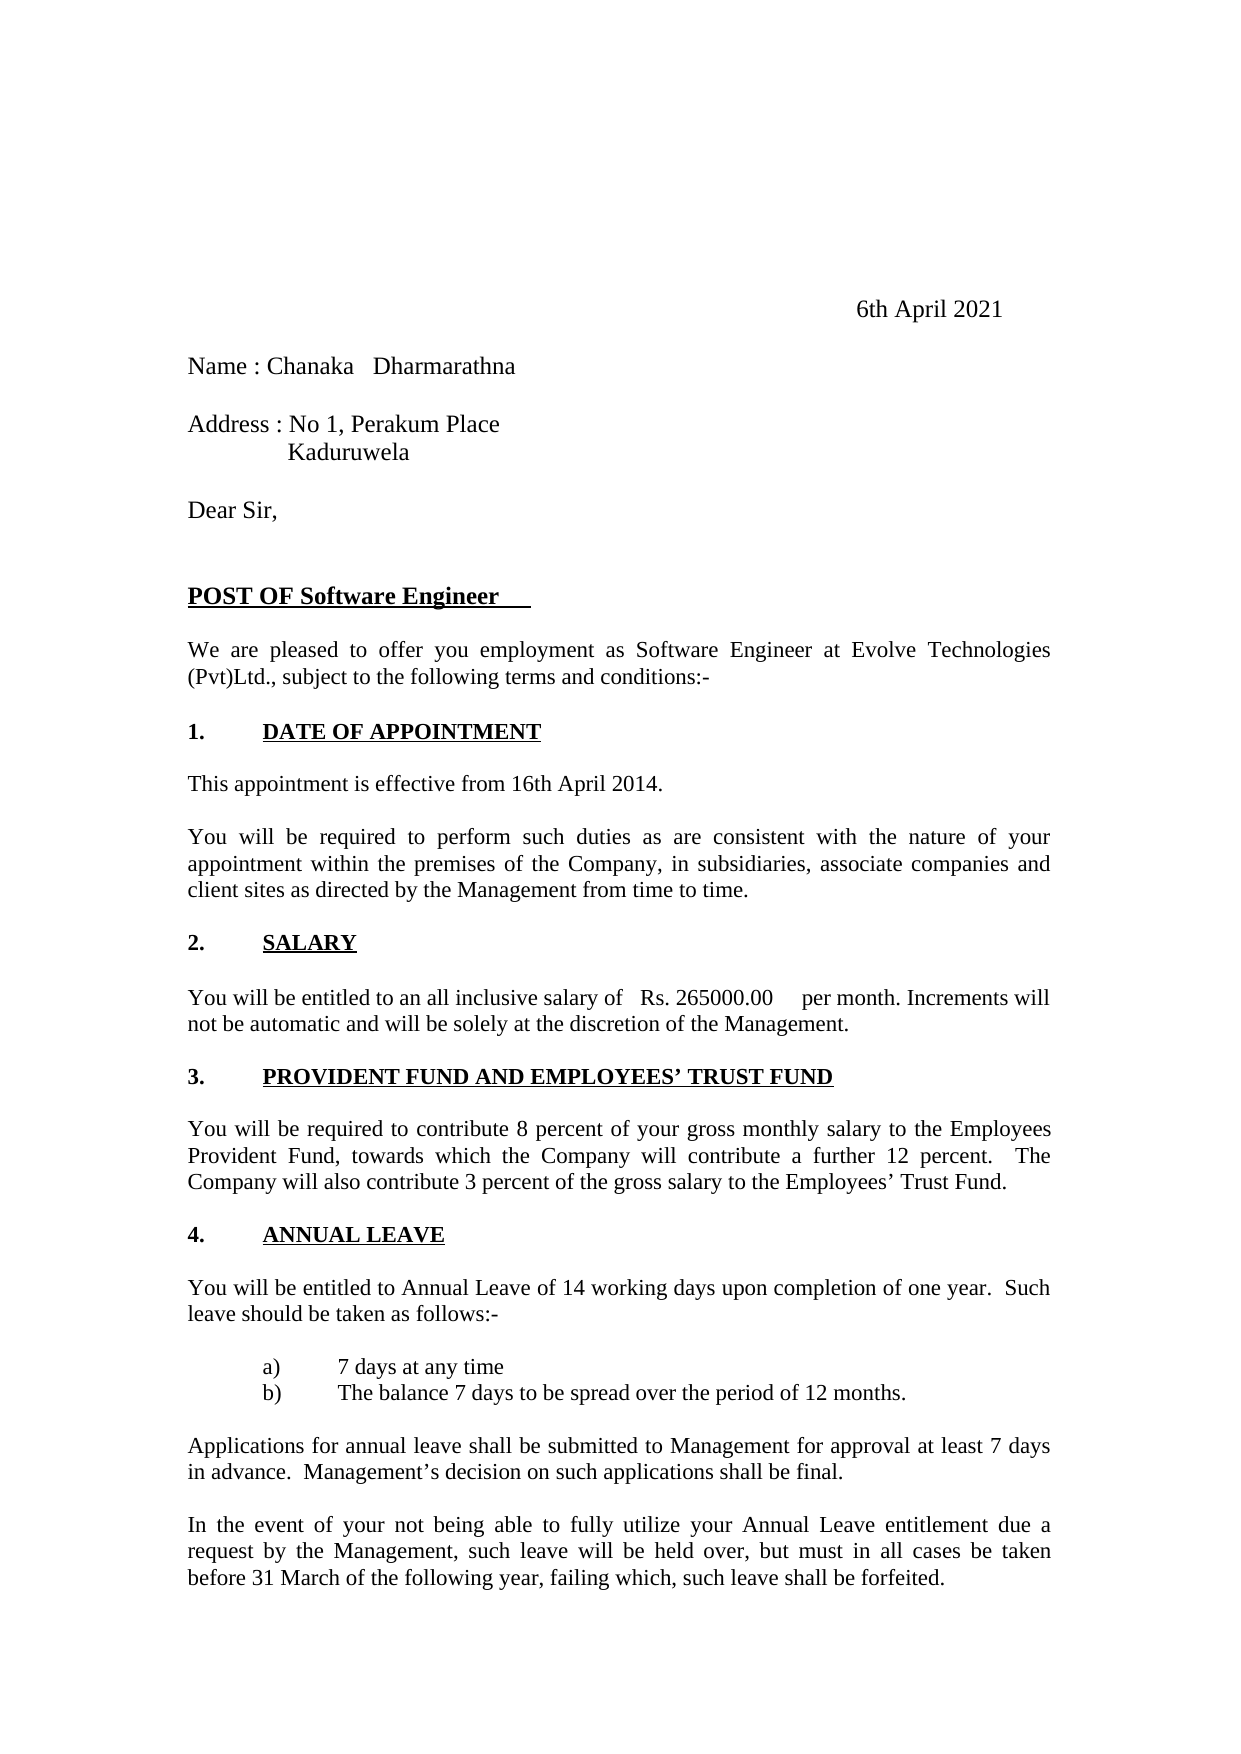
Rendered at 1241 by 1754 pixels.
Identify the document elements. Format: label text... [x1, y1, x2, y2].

text POST OF Software Engineer [187, 581, 1053, 610]
text 2. SALARY [187, 929, 1053, 955]
text In the event of your not being able to fully utilize your Annual Leave entitlement due a request by the Management, such leave will be held over, but must in all cases be taken before 31 March of the following year, failing which, such leave shall be forfeited. [187, 1511, 1053, 1590]
text Kaduruwela [187, 437, 1053, 466]
text Address : No 1, Perakum Place [187, 409, 1053, 437]
text Name : Chanaka Dharmarathna [187, 351, 1053, 380]
text Dear Sir, [94, 495, 1053, 524]
text You will be required to contribute 8 percent of your gross monthly salary to the Employees Provident Fund, towards which the Company will contribute a further 12 percent. The Company will also contribute 3 percent of the gross salary to the Employees’ Trust Fund. [187, 1116, 1053, 1194]
list 7 days at any time [262, 1353, 1053, 1379]
list The balance 7 days to be spread over the period of 12 months. [262, 1379, 1053, 1405]
text 3. PROVIDENT FUND AND EMPLOYEES’ TRUST FUND [187, 1063, 1053, 1089]
text Applications for annual leave shall be submitted to Management for approval at least 7 days in advance. Management’s decision on such applications shall be final. [187, 1432, 1053, 1484]
text You will be required to perform such duties as are consistent with the nature of your appointment within the premises of the Company, in subsidiaries, associate companies and client sites as directed by the Management from time to time. [187, 823, 1053, 902]
text This appointment is effective from 16th April 2014. [187, 771, 1053, 797]
text We are pleased to offer you employment as Software Engineer at Evolve Technologies (Pvt)Ltd., subject to the following terms and conditions:- [187, 636, 1053, 689]
text 6th April 2021 [187, 294, 1053, 322]
text You will be entitled to an all inclusive salary of Rs. 265000.00 per month. Increments will not be automatic and will be solely at the discretion of the Management. [187, 984, 1053, 1036]
text 4. ANNUAL LEAVE [187, 1221, 1053, 1247]
text 1. DATE OF APPOINTMENT [187, 718, 1053, 744]
text You will be entitled to Annual Leave of 14 working days upon completion of one year. Such leave should be taken as follows:- [187, 1274, 1053, 1326]
